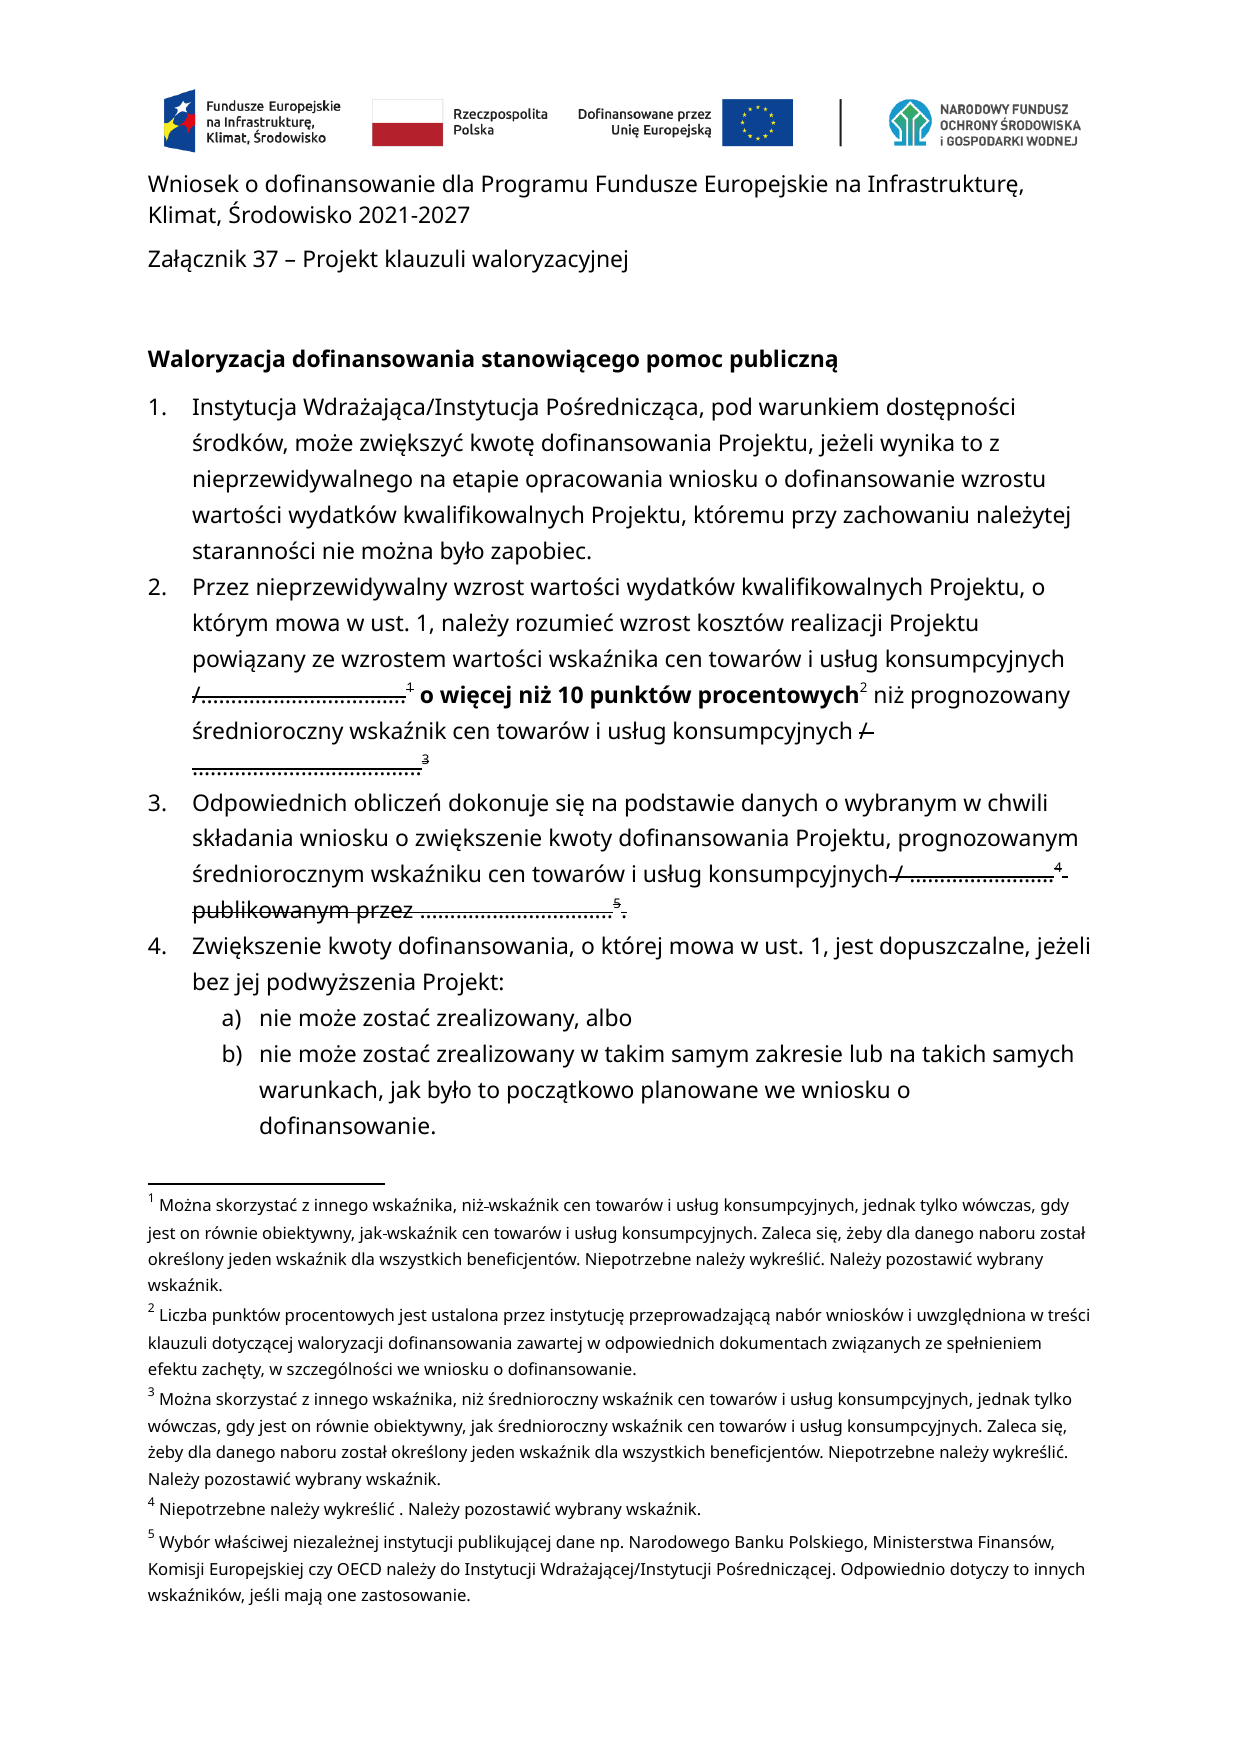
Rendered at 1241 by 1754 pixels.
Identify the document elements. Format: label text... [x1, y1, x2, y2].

list Przez nieprzewidywalny wzrost wartości wydatków kwalifikowalnych Projektu, o którym mowa w ust. 1, należy rozumieć wzrost kosztów realizacji Projektu powiązany ze wzrostem wartości wskaźnika cen towarów i usług konsumpcyjnych /……………………………. o więcej niż 10 punktów procentowych niż prognozowany średnioroczny wskaźnik cen towarów i usług konsumpcyjnych / ……………………………….. [148, 571, 1093, 782]
list nie może zostać zrealizowany, albo [221, 1002, 1093, 1033]
list nie może zostać zrealizowany w takim samym zakresie lub na takich samych warunkach, jak było to początkowo planowane we wniosku o dofinansowanie. [221, 1038, 1093, 1141]
text Waloryzacja dofinansowania stanowiącego pomoc publiczną [148, 343, 1093, 374]
list Odpowiednich obliczeń dokonuje się na podstawie danych o wybranym w chwili składania wniosku o zwiększenie kwoty dofinansowania Projektu, prognozowanym średniorocznym wskaźniku cen towarów i usług konsumpcyjnych / …………………… publikowanym przez …………………………... [148, 786, 1093, 926]
list Instytucja Wdrażająca/Instytucja Pośrednicząca, pod warunkiem dostępności środków, może zwiększyć kwotę dofinansowania Projektu, jeżeli wynika to z nieprzewidywalnego na etapie opracowania wniosku o dofinansowanie wzrostu wartości wydatków kwalifikowalnych Projektu, któremu przy zachowaniu należytej staranności nie można było zapobiec. [148, 391, 1093, 566]
list Zwiększenie kwoty dofinansowania, o której mowa w ust. 1, jest dopuszczalne, jeżeli bez jej podwyższenia Projekt: [148, 930, 1093, 997]
picture [147, 73, 1093, 168]
